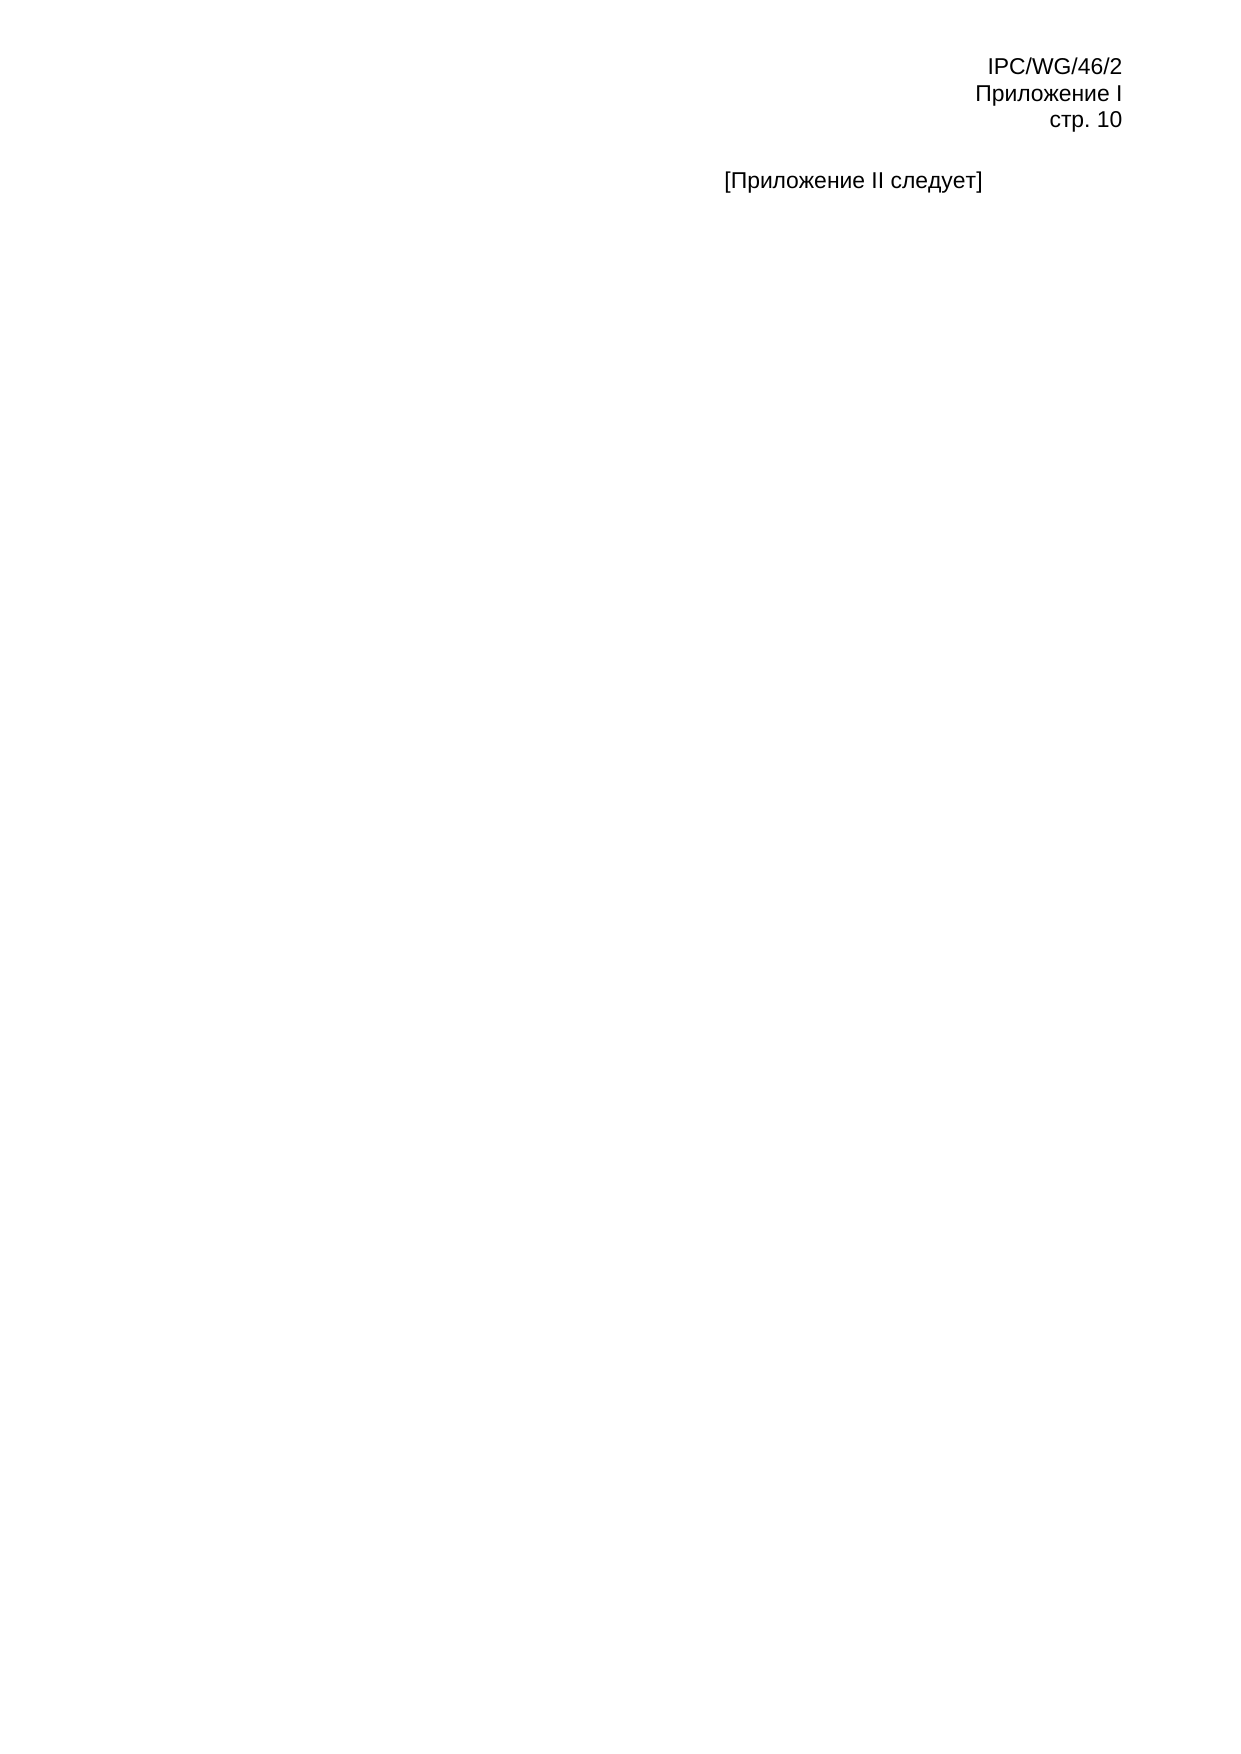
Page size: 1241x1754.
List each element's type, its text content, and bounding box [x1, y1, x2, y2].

text [Приложение II следует] [724, 167, 1122, 193]
